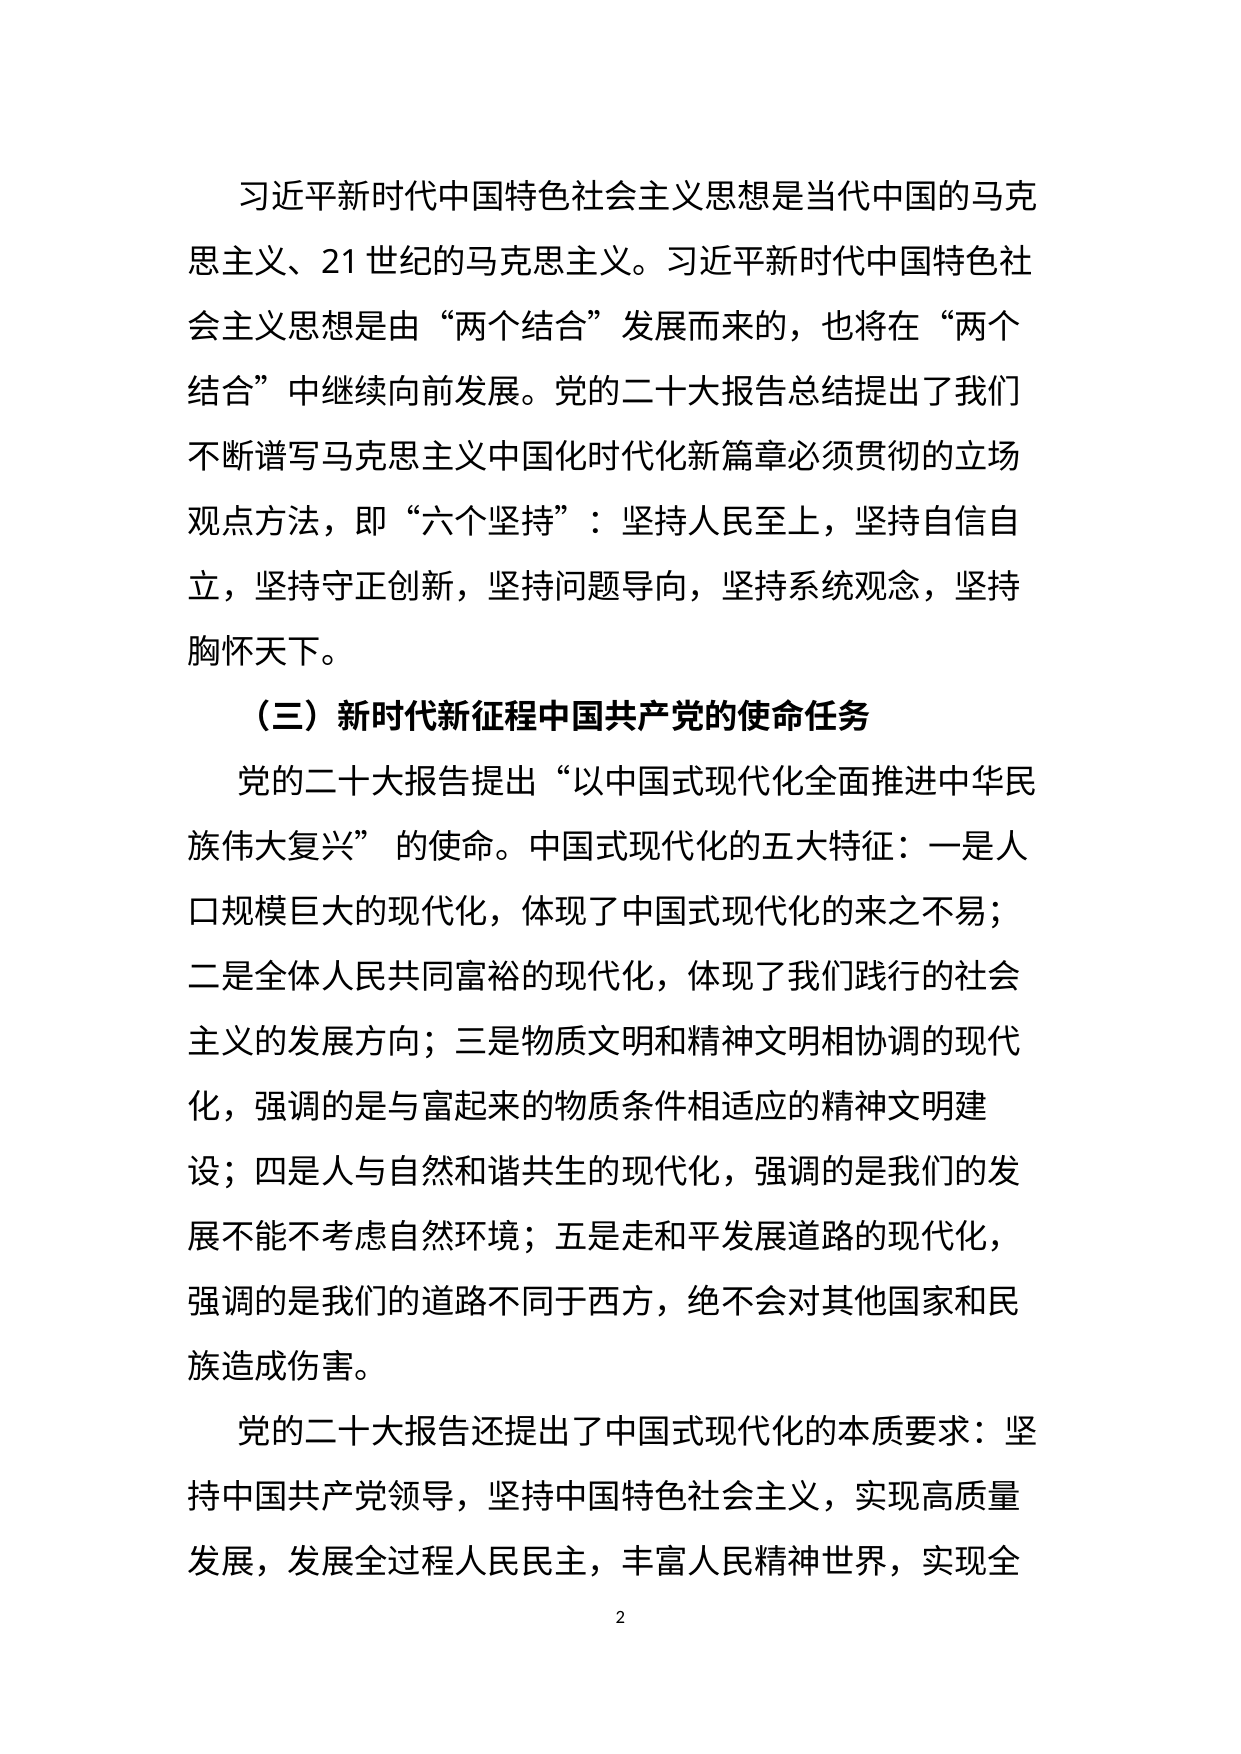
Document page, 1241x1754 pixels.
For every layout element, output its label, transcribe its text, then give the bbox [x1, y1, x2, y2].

text （三）新时代新征程中国共产党的使命任务 [187, 682, 1053, 747]
text 党的二十大报告提出“以中国式现代化全面推进中华民族伟大复兴” 的使命。中国式现代化的五大特征：一是人口规模巨大的现代化，体现了中国式现代化的来之不易；二是全体人民共同富裕的现代化，体现了我们践行的社会主义的发展方向；三是物质文明和精神文明相协调的现代化，强调的是与富起来的物质条件相适应的精神文明建设；四是人与自然和谐共生的现代化，强调的是我们的发展不能不考虑自然环境；五是走和平发展道路的现代化，强调的是我们的道路不同于西方，绝不会对其他国家和民族造成伤害。 [187, 747, 1053, 1397]
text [187, 1397, 1053, 1592]
text 习近平新时代中国特色社会主义思想是当代中国的马克思主义、21世纪的马克思主义。习近平新时代中国特色社会主义思想是由“两个结合”发展而来的，也将在“两个结合”中继续向前发展。党的二十大报告总结提出了我们不断谱写马克思主义中国化时代化新篇章必须贯彻的立场观点方法，即“六个坚持”：坚持人民至上，坚持自信自立，坚持守正创新，坚持问题导向，坚持系统观念，坚持胸怀天下。 [187, 162, 1053, 682]
